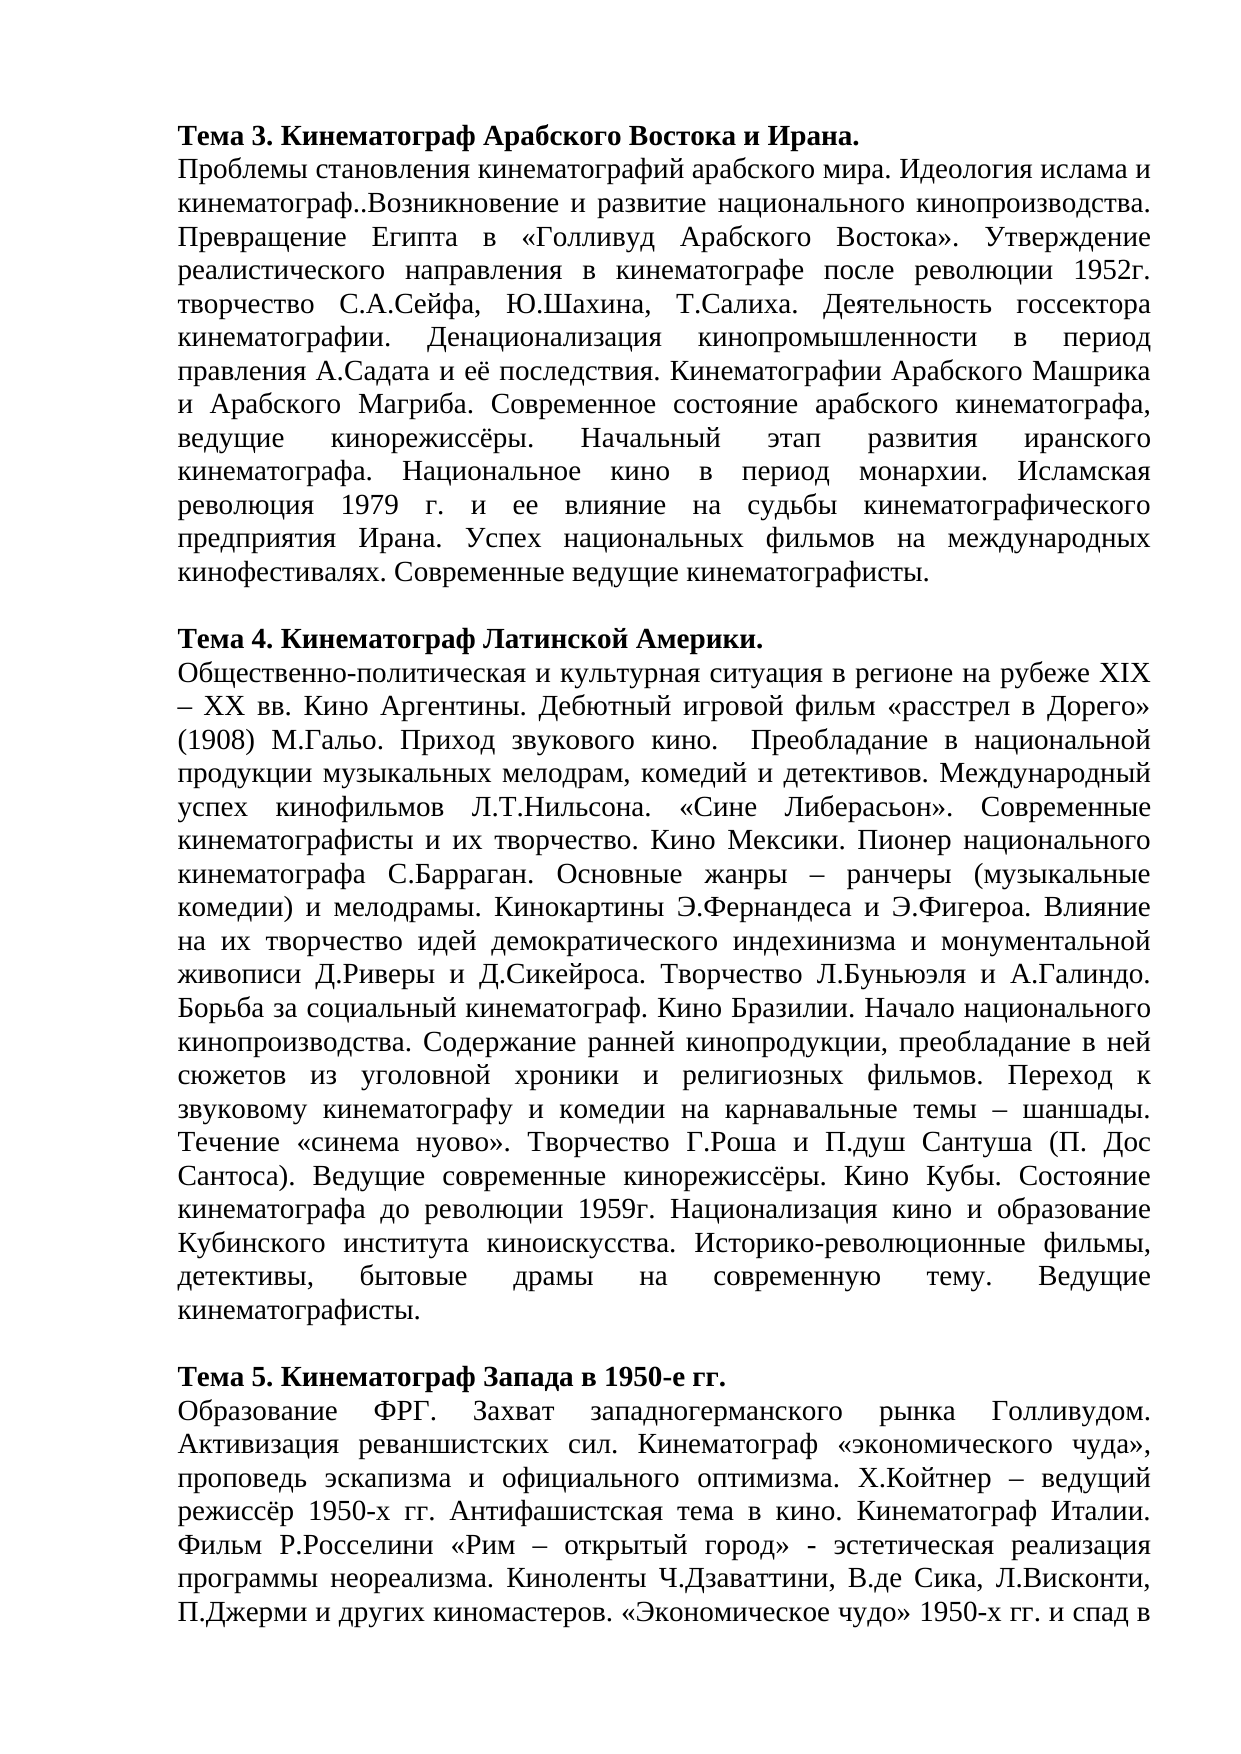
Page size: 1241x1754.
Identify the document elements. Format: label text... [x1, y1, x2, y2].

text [177, 1393, 1152, 1627]
text Тема 3. Кинематограф Арабского Востока и Ирана. [177, 118, 1152, 152]
text Общественно-политическая и культурная ситуация в регионе на рубеже XIX – XX вв. Кино Аргентины. Дебютный игровой фильм «расстрел в Дорего» (1908) М.Гальо. Приход звукового кино. Преобладание в национальной продукции музыкальных мелодрам, комедий и детективов. Международный успех кинофильмов Л.Т.Нильсона. «Сине Либерасьон». Современные кинематографисты и их творчество. Кино Мексики. Пионер национального кинематографа С.Барраган. Основные жанры – ранчеры (музыкальные комедии) и мелодрамы. Кинокартины Э.Фернандеса и Э.Фигероа. Влияние на их творчество идей демократического индехинизма и монументальной живописи Д.Риверы и Д.Сикейроса. Творчество Л.Буньюэля и А.Галиндо. Борьба за социальный кинематограф. Кино Бразилии. Начало национального кинопроизводства. Содержание ранней кинопродукции, преобладание в ней сюжетов из уголовной хроники и религиозных фильмов. Переход к звуковому кинематографу и комедии на карнавальные темы – шаншады. Течение «синема нуово». Творчество Г.Роша и П.душ Сантуша (П. Дос Сантоса). Ведущие современные кинорежиссёры. Кино Кубы. Состояние кинематографа до революции 1959г. Национализация кино и образование Кубинского института киноискусства. Историко-революционные фильмы, детективы, бытовые драмы на современную тему. Ведущие кинематографисты. [177, 655, 1152, 1326]
text Тема 5. Кинематограф Запада в 1950-е гг. [177, 1359, 1152, 1393]
text Тема 4. Кинематограф Латинской Америки. [177, 621, 1152, 655]
text Проблемы становления кинематографий арабского мира. Идеология ислама и кинематограф..Возникновение и развитие национального кинопроизводства. Превращение Египта в «Голливуд Арабского Востока». Утверждение реалистического направления в кинематографе после революции 1952г. творчество С.А.Сейфа, Ю.Шахина, Т.Салиха. Деятельность госсектора кинематографии. Денационализация кинопромышленности в период правления А.Садата и её последствия. Кинематографии Арабского Машрика и Арабского Магриба. Современное состояние арабского кинематографа, ведущие кинорежиссёры. Начальный этап развития иранского кинематографа. Национальное кино в период монархии. Исламская революция 1979 г. и ее влияние на судьбы кинематографического предприятия Ирана. Успех национальных фильмов на международных кинофестивалях. Современные ведущие кинематографисты. [177, 152, 1152, 588]
